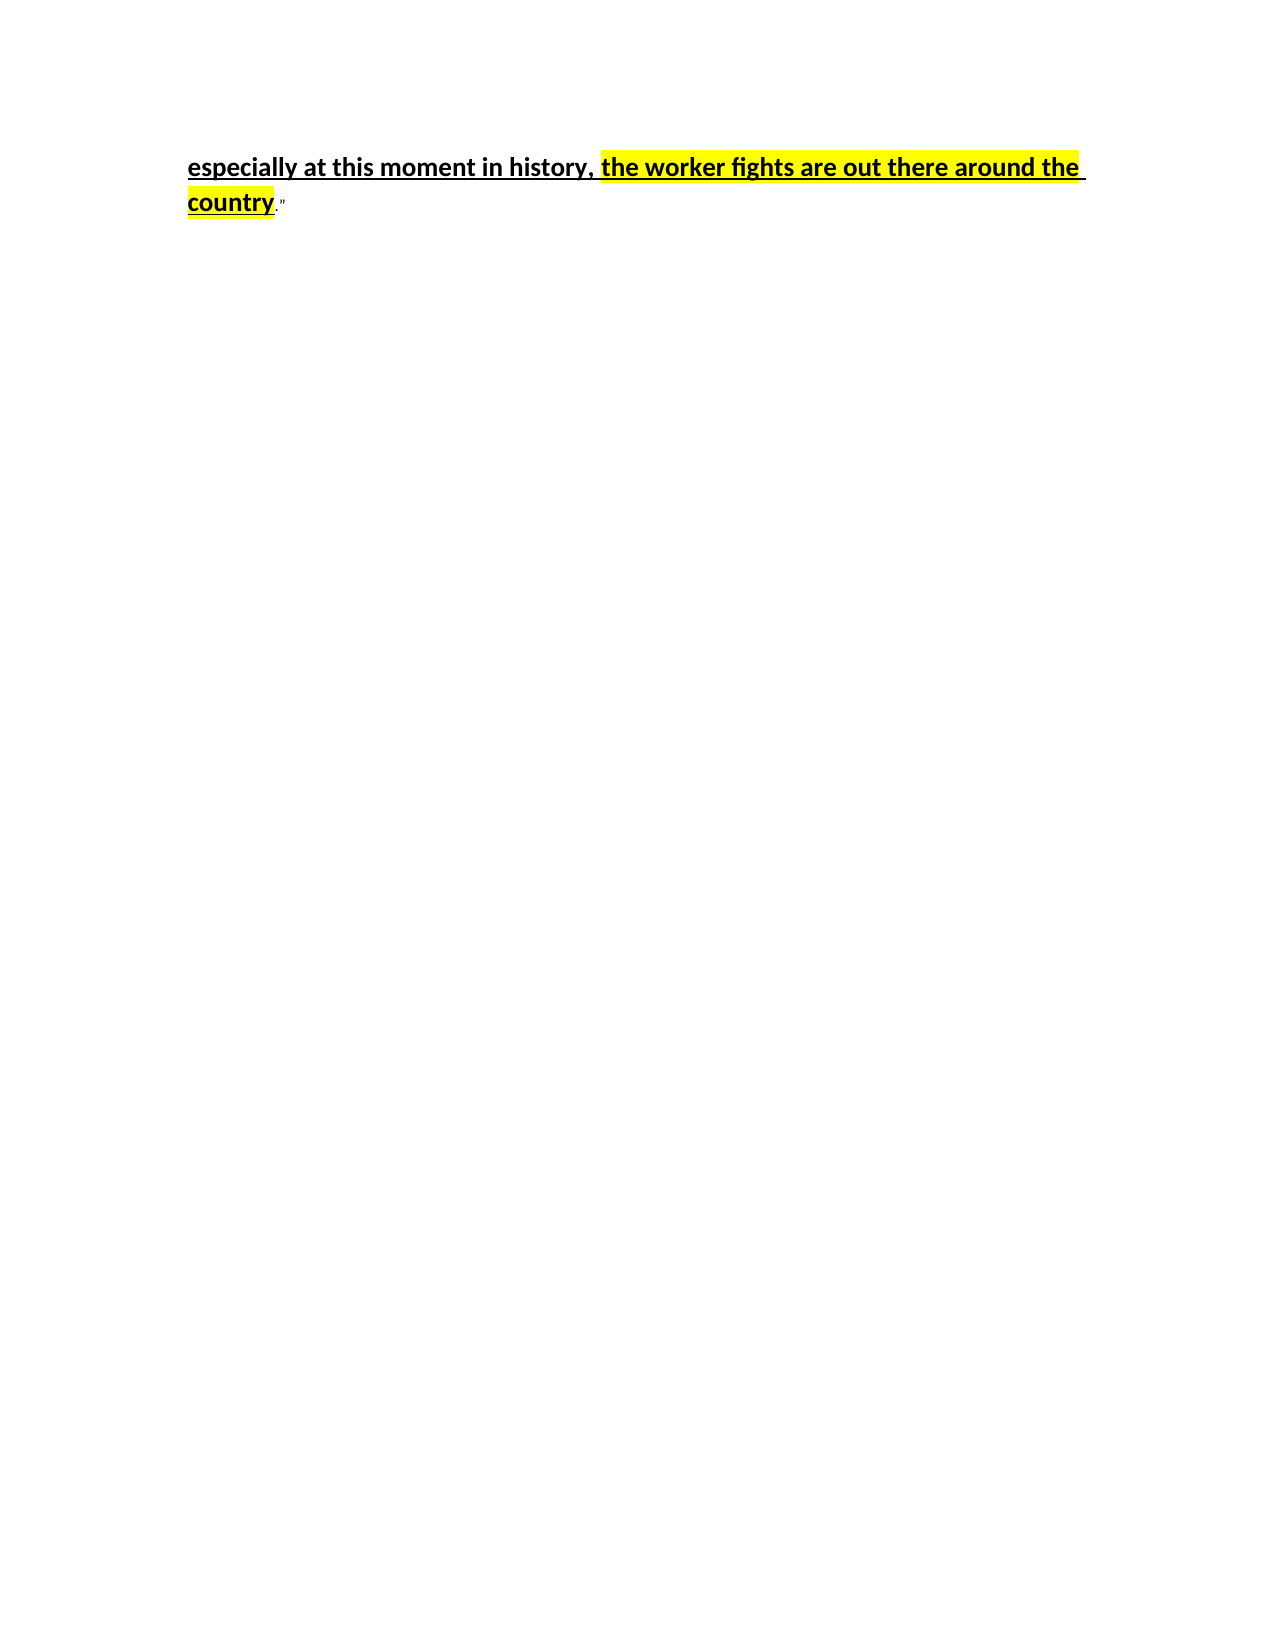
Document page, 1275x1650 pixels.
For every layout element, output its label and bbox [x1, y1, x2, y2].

text [187, 150, 1087, 219]
